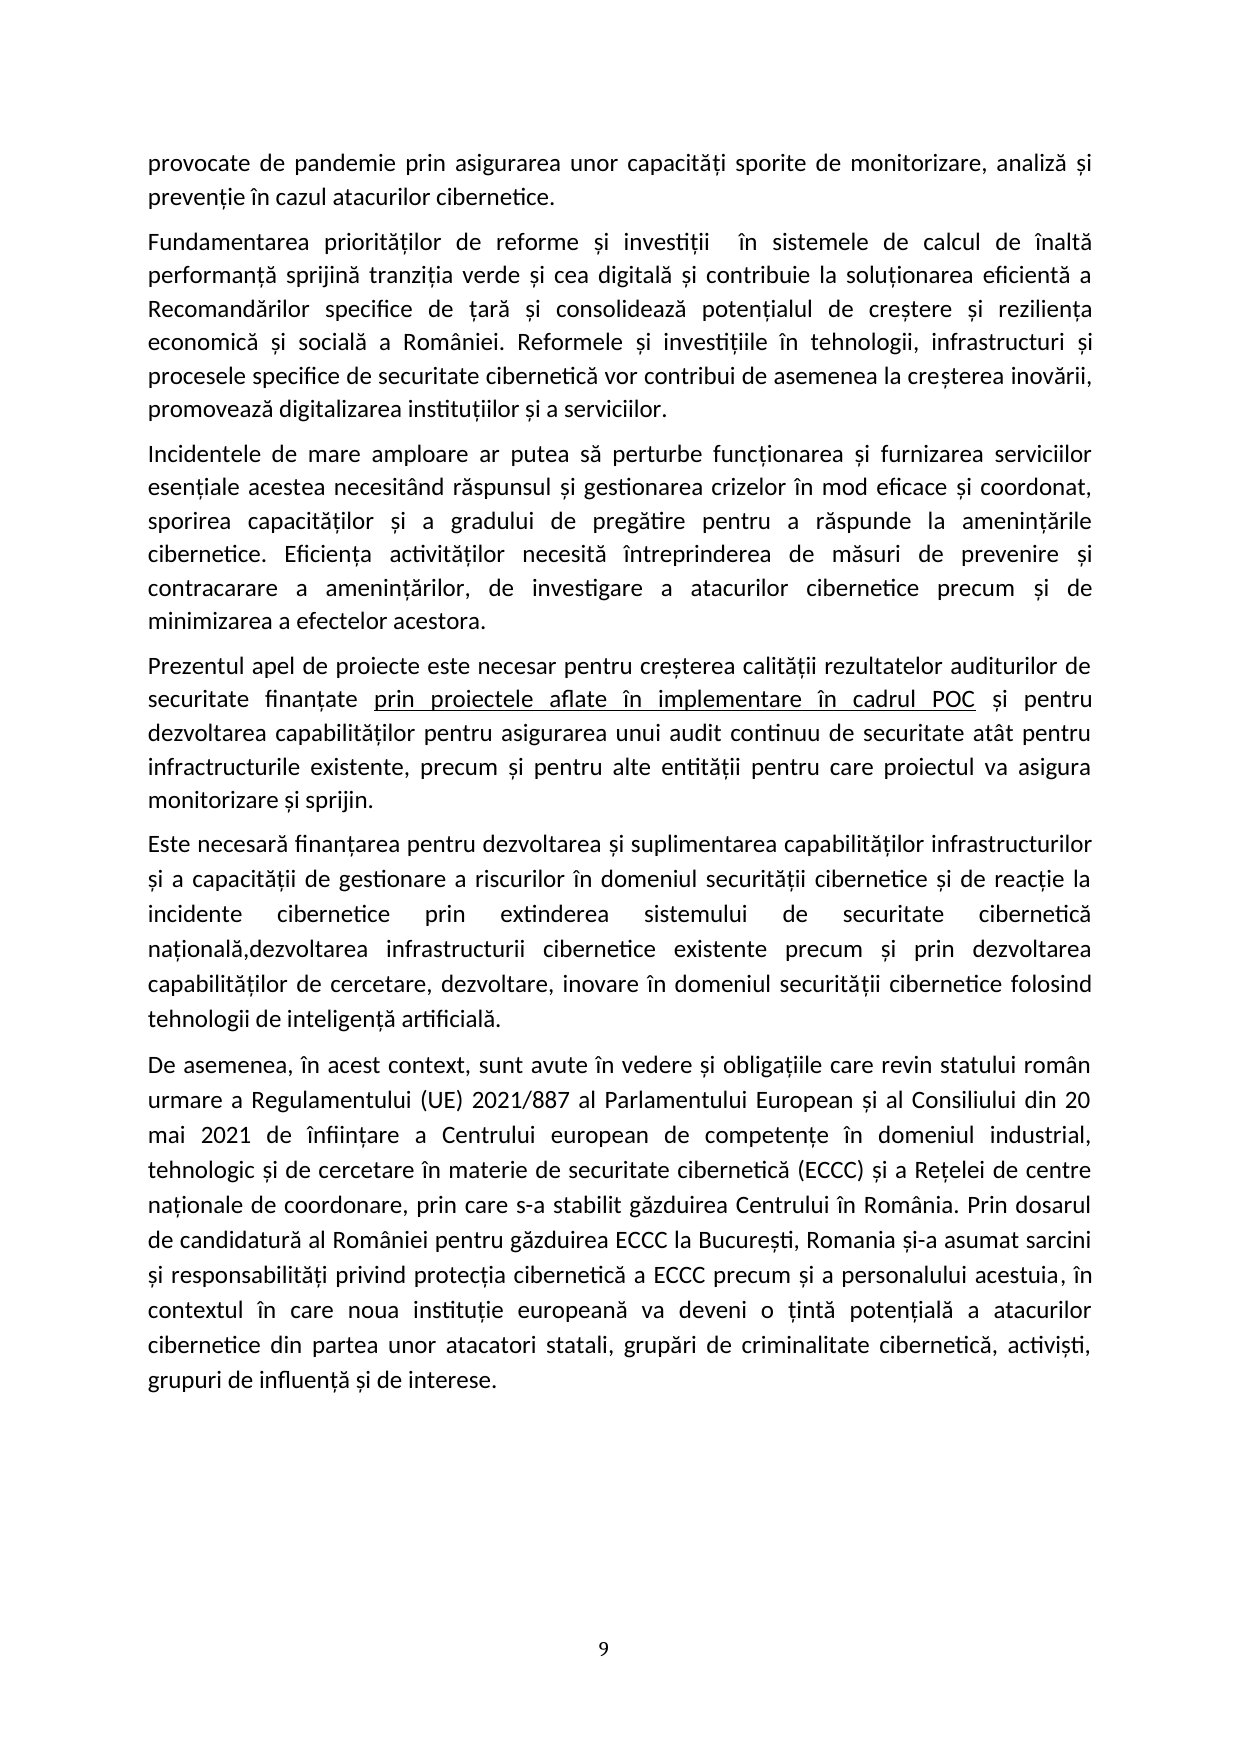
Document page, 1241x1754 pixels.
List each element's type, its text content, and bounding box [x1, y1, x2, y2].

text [148, 148, 1093, 212]
text De asemenea, în acest context, sunt avute în vedere și obligațiile care revin statului român urmare a Regulamentului (UE) 2021/887 al Parlamentului European și al Consiliului din 20 mai 2021 de înființare a Centrului european de competențe în domeniul industrial, tehnologic și de cercetare în materie de securitate cibernetică (ECCC) și a Rețelei de centre naționale de coordonare, prin care s-a stabilit găzduirea Centrului în România. Prin dosarul de candidatură al României pentru găzduirea ECCC la București, Romania și-a asumat sarcini și responsabilități privind protecția cibernetică a ECCC precum și a personalului acestuia, în contextul în care noua instituție europeană va deveni o țintă potențială a atacurilor cibernetice din partea unor atacatori statali, grupări de criminalitate cibernetică, activiști, grupuri de influență și de interese. [148, 1049, 1093, 1395]
text Fundamentarea priorităţilor de reforme şi investiţii în sistemele de calcul de înaltă performanță sprijină tranziţia verde şi cea digitală şi contribuie la soluţionarea eficientă a Recomandărilor specifice de ţară şi consolidează potenţialul de creştere şi rezilienţa economică şi socială a României. Reformele şi investiţiile în tehnologii, infrastructuri şi procesele specifice de securitate cibernetică vor contribui de asemenea la creşterea inovării, promovează digitalizarea instituţiilor şi a serviciilor. [148, 226, 1093, 424]
text Prezentul apel de proiecte este necesar pentru creșterea calității rezultatelor auditurilor de securitate finanțate prin proiectele aflate în implementare în cadrul POC și pentru dezvoltarea capabilităților pentru asigurarea unui audit continuu de securitate atât pentru infractructurile existente, precum și pentru alte entității pentru care proiectul va asigura monitorizare și sprijin. [148, 650, 1093, 815]
text Incidentele de mare amploare ar putea să perturbe funcţionarea şi furnizarea serviciilor esenţiale acestea necesitând răspunsul şi gestionarea crizelor în mod eficace şi coordonat, sporirea capacităţilor şi a gradului de pregătire pentru a răspunde la ameninţările cibernetice. Eficienţa activităţilor necesită întreprinderea de măsuri de prevenire şi contracarare a ameninţărilor, de investigare a atacurilor cibernetice precum şi de minimizarea a efectelor acestora. [148, 438, 1093, 636]
text Este necesară finanţarea pentru dezvoltarea şi suplimentarea capabilităţilor infrastructurilor și a capacității de gestionare a riscurilor în domeniul securității cibernetice și de reacție la incidente cibernetice prin extinderea sistemului de securitate cibernetică naţională,dezvoltarea infrastructurii cibernetice existente precum și prin dezvoltarea capabilităţilor de cercetare, dezvoltare, inovare în domeniul securităţii cibernetice folosind tehnologii de inteligenţă artificială. [148, 829, 1093, 1034]
